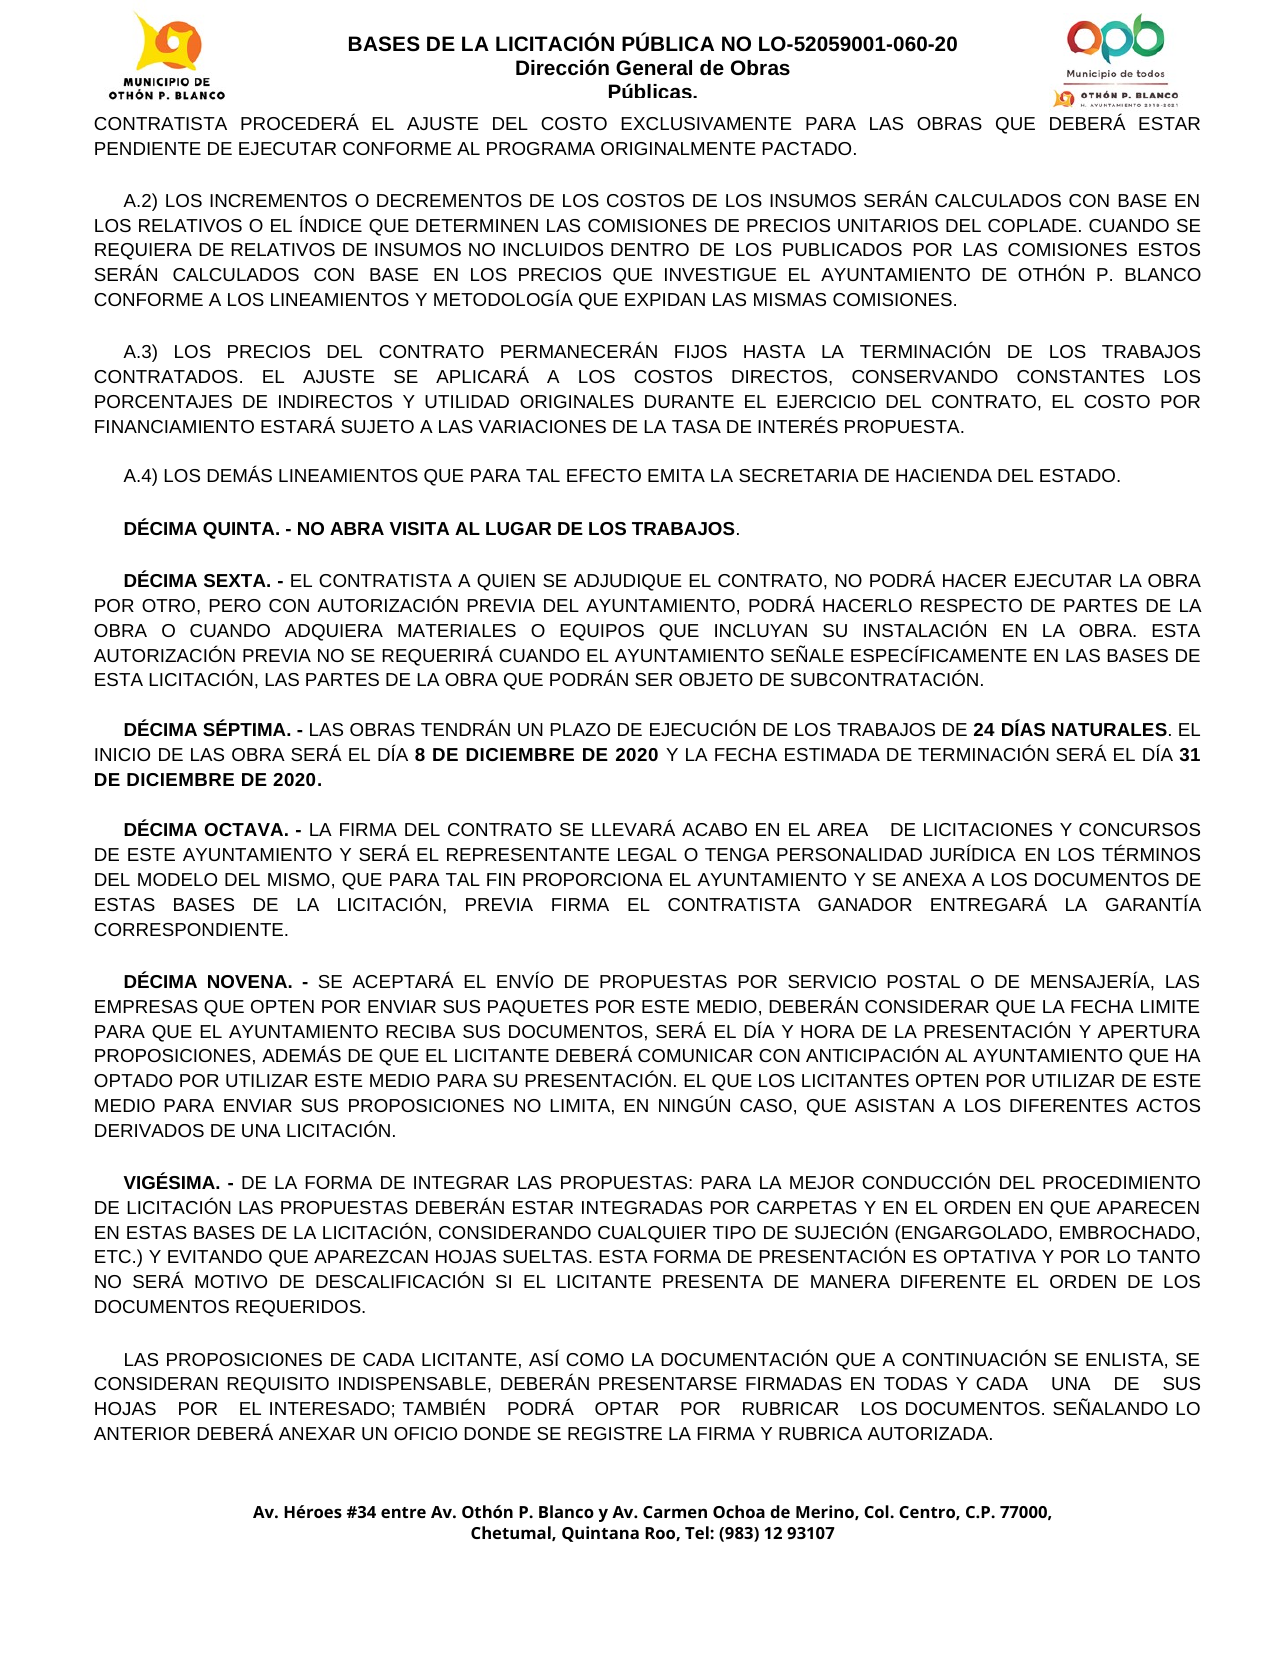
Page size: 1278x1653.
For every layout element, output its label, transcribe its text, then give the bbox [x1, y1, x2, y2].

picture [1049, 13, 1192, 112]
text A.4) LOS DEMÁS LINEAMIENTOS QUE PARA TAL EFECTO EMITA LA SECRETARIA DE HACIENDA DEL ESTADO. [94, 465, 1201, 487]
text DÉCIMA SEXTA. - EL CONTRATISTA A QUIEN SE ADJUDIQUE EL CONTRATO, NO PODRÁ HACER EJECUTAR LA OBRA POR OTRO, PERO CON AUTORIZACIÓN PREVIA DEL AYUNTAMIENTO, PODRÁ HACERLO RESPECTO DE PARTES DE LA OBRA O CUANDO ADQUIERA MATERIALES O EQUIPOS QUE INCLUYAN SU INSTALACIÓN EN LA OBRA. ESTA AUTORIZACIÓN PREVIA NO SE REQUERIRÁ CUANDO EL AYUNTAMIENTO SEÑALE ESPECÍFICAMENTE EN LAS BASES DE ESTA LICITACIÓN, LAS PARTES DE LA OBRA QUE PODRÁN SER OBJETO DE SUBCONTRATACIÓN. [94, 570, 1201, 691]
text DÉCIMA QUINTA. - NO ABRA VISITA AL LUGAR DE LOS TRABAJOS. [94, 518, 1201, 539]
text DÉCIMA OCTAVA. - LA FIRMA DEL CONTRATO SE LLEVARÁ ACABO EN EL AREA DE LICITACIONES Y CONCURSOS DE ESTE AYUNTAMIENTO Y SERÁ EL REPRESENTANTE LEGAL O TENGA PERSONALIDAD JURÍDICA EN LOS TÉRMINOS DEL MODELO DEL MISMO, QUE PARA TAL FIN PROPORCIONA EL AYUNTAMIENTO Y SE ANEXA A LOS DOCUMENTOS DE ESTAS BASES DE LA LICITACIÓN, PREVIA FIRMA EL CONTRATISTA GANADOR ENTREGARÁ LA GARANTÍA CORRESPONDIENTE. [94, 819, 1201, 940]
text A.3) LOS PRECIOS DEL CONTRATO PERMANECERÁN FIJOS HASTA LA TERMINACIÓN DE LOS TRABAJOS CONTRATADOS. EL AJUSTE SE APLICARÁ A LOS COSTOS DIRECTOS, CONSERVANDO CONSTANTES LOS PORCENTAJES DE INDIRECTOS Y UTILIDAD ORIGINALES DURANTE EL EJERCICIO DEL CONTRATO, EL COSTO POR FINANCIAMIENTO ESTARÁ SUJETO A LAS VARIACIONES DE LA TASA DE INTERÉS PROPUESTA. [94, 341, 1201, 437]
text LAS PROPOSICIONES DE CADA LICITANTE, ASÍ COMO LA DOCUMENTACIÓN QUE A CONTINUACIÓN SE ENLISTA, SE CONSIDERAN REQUISITO INDISPENSABLE, DEBERÁN PRESENTARSE FIRMADAS EN TODAS Y CADA UNA DE SUS HOJAS POR EL INTERESADO; TAMBIÉN PODRÁ OPTAR POR RUBRICAR LOS DOCUMENTOS. SEÑALANDO LO ANTERIOR DEBERÁ ANEXAR UN OFICIO DONDE SE REGISTRE LA FIRMA Y RUBRICA AUTORIZADA. [94, 1348, 1201, 1444]
picture [104, 0, 237, 112]
text A.2) LOS INCREMENTOS O DECREMENTOS DE LOS COSTOS DE LOS INSUMOS SERÁN CALCULADOS CON BASE EN LOS RELATIVOS O EL ÍNDICE QUE DETERMINEN LAS COMISIONES DE PRECIOS UNITARIOS DEL COPLADE. CUANDO SE REQUIERA DE RELATIVOS DE INSUMOS NO INCLUIDOS DENTRO DE LOS PUBLICADOS POR LAS COMISIONES ESTOS SERÁN CALCULADOS CON BASE EN LOS PRECIOS QUE INVESTIGUE EL AYUNTAMIENTO DE OTHÓN P. BLANCO CONFORME A LOS LINEAMIENTOS Y METODOLOGÍA QUE EXPIDAN LAS MISMAS COMISIONES. [94, 190, 1201, 310]
text DÉCIMA SÉPTIMA. - LAS OBRAS TENDRÁN UN PLAZO DE EJECUCIÓN DE LOS TRABAJOS DE 24 DÍAS NATURALES. EL INICIO DE LAS OBRA SERÁ EL DÍA 8 DE DICIEMBRE DE 2020 Y LA FECHA ESTIMADA DE TERMINACIÓN SERÁ EL DÍA 31 DE DICIEMBRE DE 2020. [94, 719, 1201, 790]
text DÉCIMA NOVENA. - SE ACEPTARÁ EL ENVÍO DE PROPUESTAS POR SERVICIO POSTAL O DE MENSAJERÍA, LAS EMPRESAS QUE OPTEN POR ENVIAR SUS PAQUETES POR ESTE MEDIO, DEBERÁN CONSIDERAR QUE LA FECHA LIMITE PARA QUE EL AYUNTAMIENTO RECIBA SUS DOCUMENTOS, SERÁ EL DÍA Y HORA DE LA PRESENTACIÓN Y APERTURA PROPOSICIONES, ADEMÁS DE QUE EL LICITANTE DEBERÁ COMUNICAR CON ANTICIPACIÓN AL AYUNTAMIENTO QUE HA OPTADO POR UTILIZAR ESTE MEDIO PARA SU PRESENTACIÓN. EL QUE LOS LICITANTES OPTEN POR UTILIZAR DE ESTE MEDIO PARA ENVIAR SUS PROPOSICIONES NO LIMITA, EN NINGÚN CASO, QUE ASISTAN A LOS DIFERENTES ACTOS DERIVADOS DE UNA LICITACIÓN. [94, 971, 1201, 1141]
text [94, 112, 1201, 159]
text VIGÉSIMA. - DE LA FORMA DE INTEGRAR LAS PROPUESTAS: PARA LA MEJOR CONDUCCIÓN DEL PROCEDIMIENTO DE LICITACIÓN LAS PROPUESTAS DEBERÁN ESTAR INTEGRADAS POR CARPETAS Y EN EL ORDEN EN QUE APARECEN EN ESTAS BASES DE LA LICITACIÓN, CONSIDERANDO CUALQUIER TIPO DE SUJECIÓN (ENGARGOLADO, EMBROCHADO, ETC.) Y EVITANDO QUE APAREZCAN HOJAS SUELTAS. ESTA FORMA DE PRESENTACIÓN ES OPTATIVA Y POR LO TANTO NO SERÁ MOTIVO DE DESCALIFICACIÓN SI EL LICITANTE PRESENTA DE MANERA DIFERENTE EL ORDEN DE LOS DOCUMENTOS REQUERIDOS. [94, 1172, 1201, 1317]
